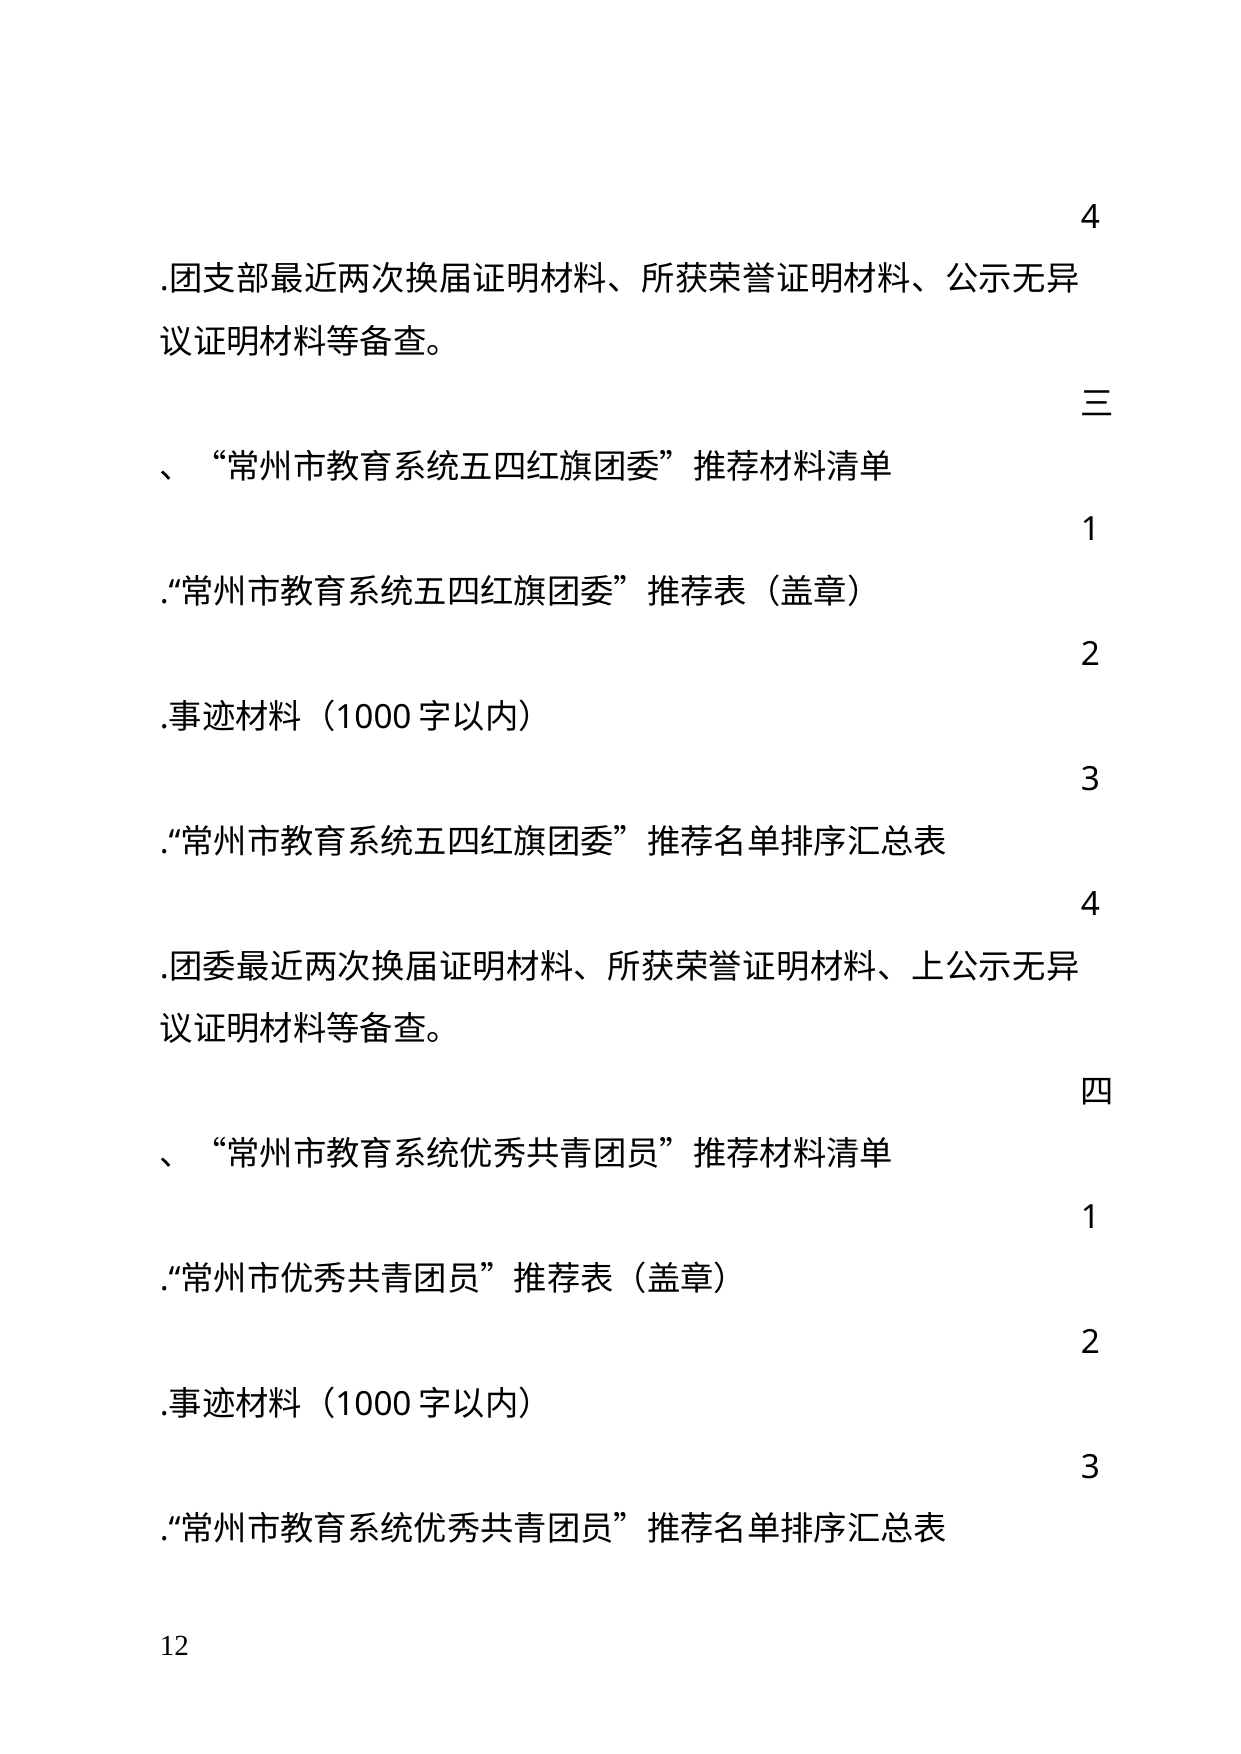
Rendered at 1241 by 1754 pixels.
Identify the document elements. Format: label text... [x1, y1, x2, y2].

text 4.团委最近两次换届证明材料、所获荣誉证明材料、上公示无异议证明材料等备查。 [159, 866, 1081, 1053]
text 三、“常州市教育系统五四红旗团委”推荐材料清单 [159, 366, 1081, 491]
text 1.“常州市教育系统五四红旗团委”推荐表（盖章） [159, 491, 1081, 616]
text 3.“常州市教育系统优秀共青团员”推荐名单排序汇总表 [159, 1428, 1081, 1553]
text 2.事迹材料（1000字以内） [159, 616, 1081, 741]
text 3.“常州市教育系统五四红旗团委”推荐名单排序汇总表 [159, 741, 1081, 866]
text 1.“常州市优秀共青团员”推荐表（盖章） [159, 1178, 1081, 1303]
text 四、“常州市教育系统优秀共青团员”推荐材料清单 [159, 1053, 1081, 1178]
text 4.团支部最近两次换届证明材料、所获荣誉证明材料、公示无异议证明材料等备查。 [159, 178, 1081, 366]
text 2.事迹材料（1000字以内） [159, 1303, 1081, 1428]
